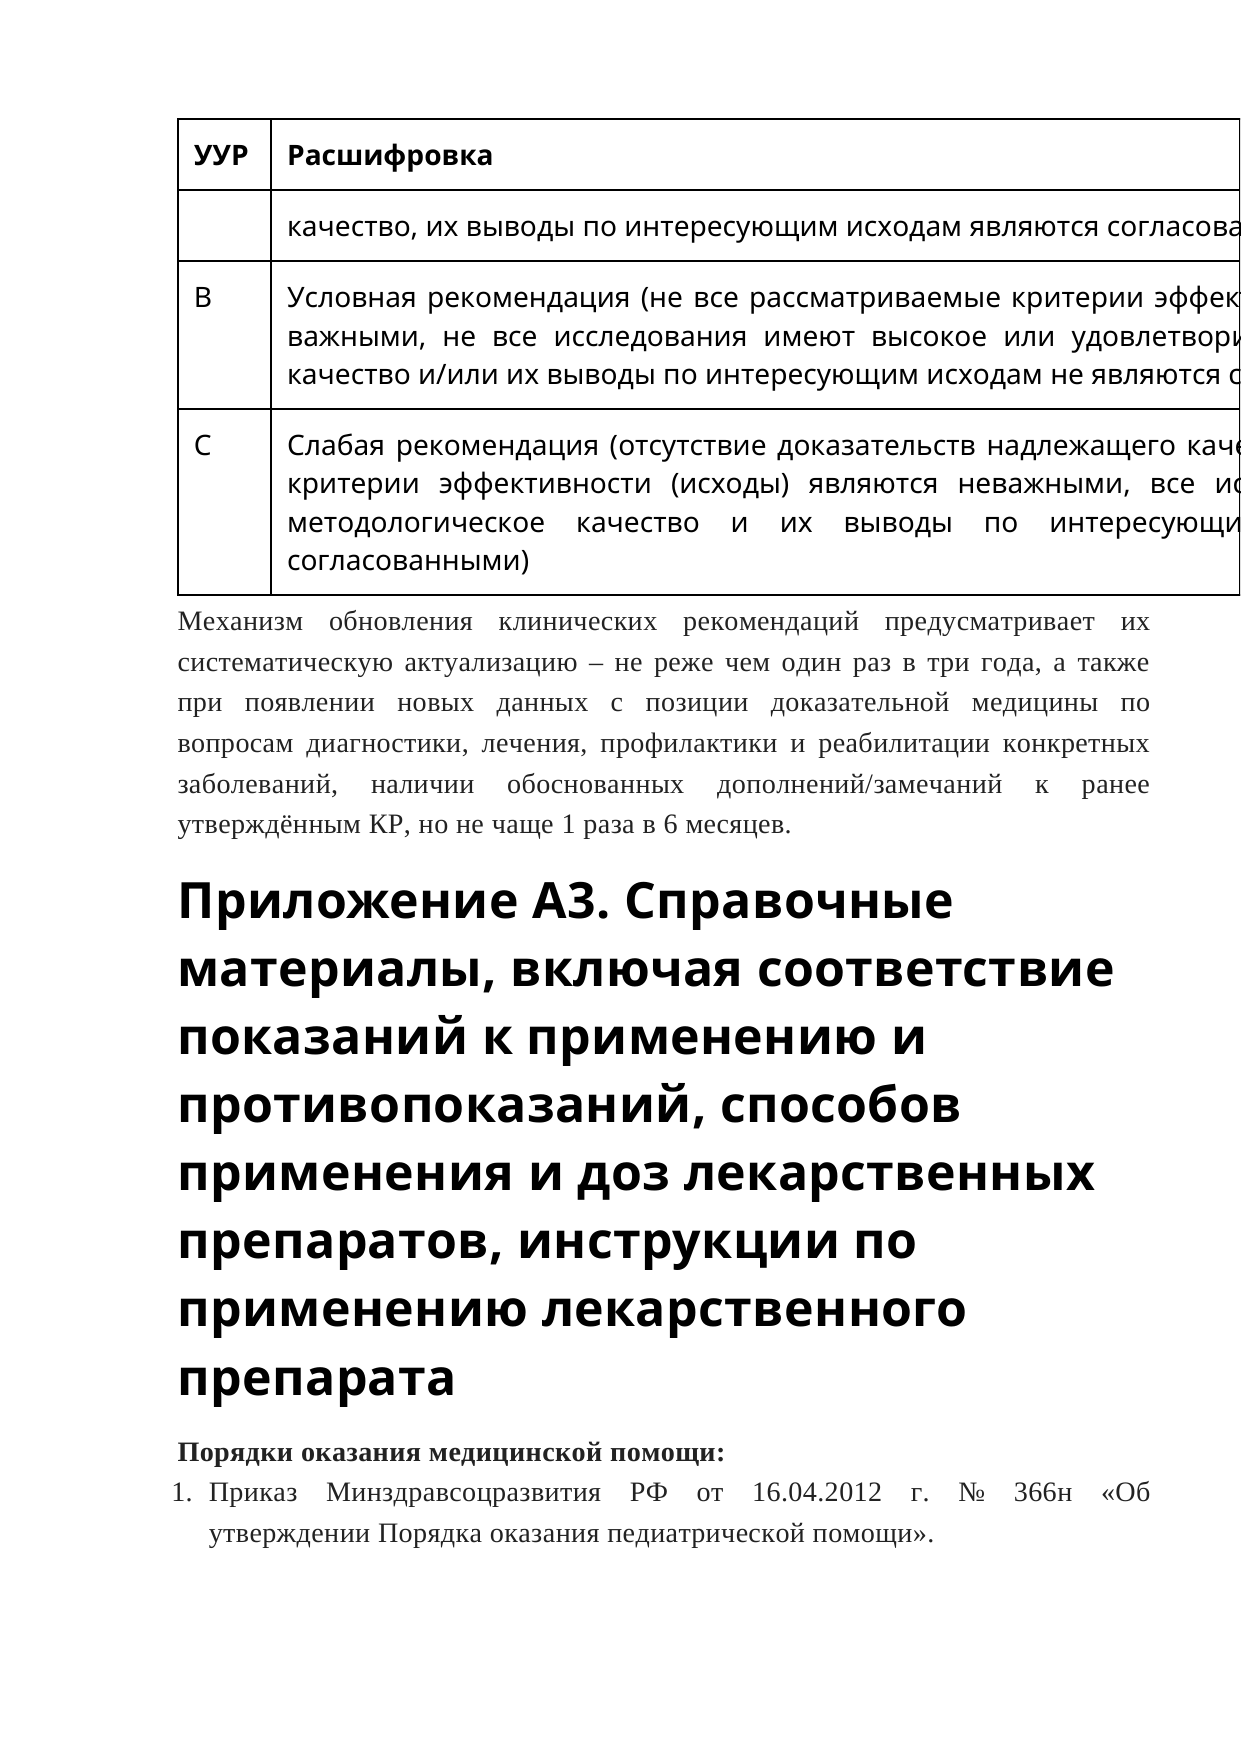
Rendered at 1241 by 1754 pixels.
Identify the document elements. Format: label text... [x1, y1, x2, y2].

table_cell B [179, 262, 270, 408]
table_cell C [179, 410, 270, 594]
table_header Расшифровка [272, 120, 1239, 189]
text Приложение А3. Справочные материалы, включая соответствие показаний к применению и противопоказаний, способов применения и доз лекарственных препаратов, инструкции по применению лекарственного препарата [177, 865, 1152, 1410]
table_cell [272, 191, 1239, 260]
table_cell A [179, 191, 270, 260]
table_header УУР [179, 120, 270, 189]
table_cell Слабая рекомендация (отсутствие доказательств надлежащего качества (все рассматриваемые критерии эффективности (исходы) являются неважными, все исследования имеют низкое методологическое качество и их выводы по интересующим исходам не являются согласованными) [272, 410, 1239, 594]
text Механизм обновления клинических рекомендаций предусматривает их систематическую актуализацию – не реже чем один раз в три года, а также при появлении новых данных с позиции доказательной медицины по вопросам диагностики, лечения, профилактики и реабилитации конкретных заболеваний, наличии обоснованных дополнений/замечаний к ранее утверждённым КР, но не чаще 1 раза в 6 месяцев. [177, 596, 1152, 840]
text Порядки оказания медицинской помощи: [177, 1426, 1152, 1467]
table_cell Условная рекомендация (не все рассматриваемые критерии эффективности (исходы) являются важными, не все исследования имеют высокое или удовлетворительное методологическое качество и/или их выводы по интересующим исходам не являются согласованными) [272, 262, 1239, 408]
list Приказ Минздравсоцразвития РФ от 16.04.2012 г. № 366н «Об утверждении Порядка оказания педиатрической помощи». [171, 1467, 1152, 1548]
